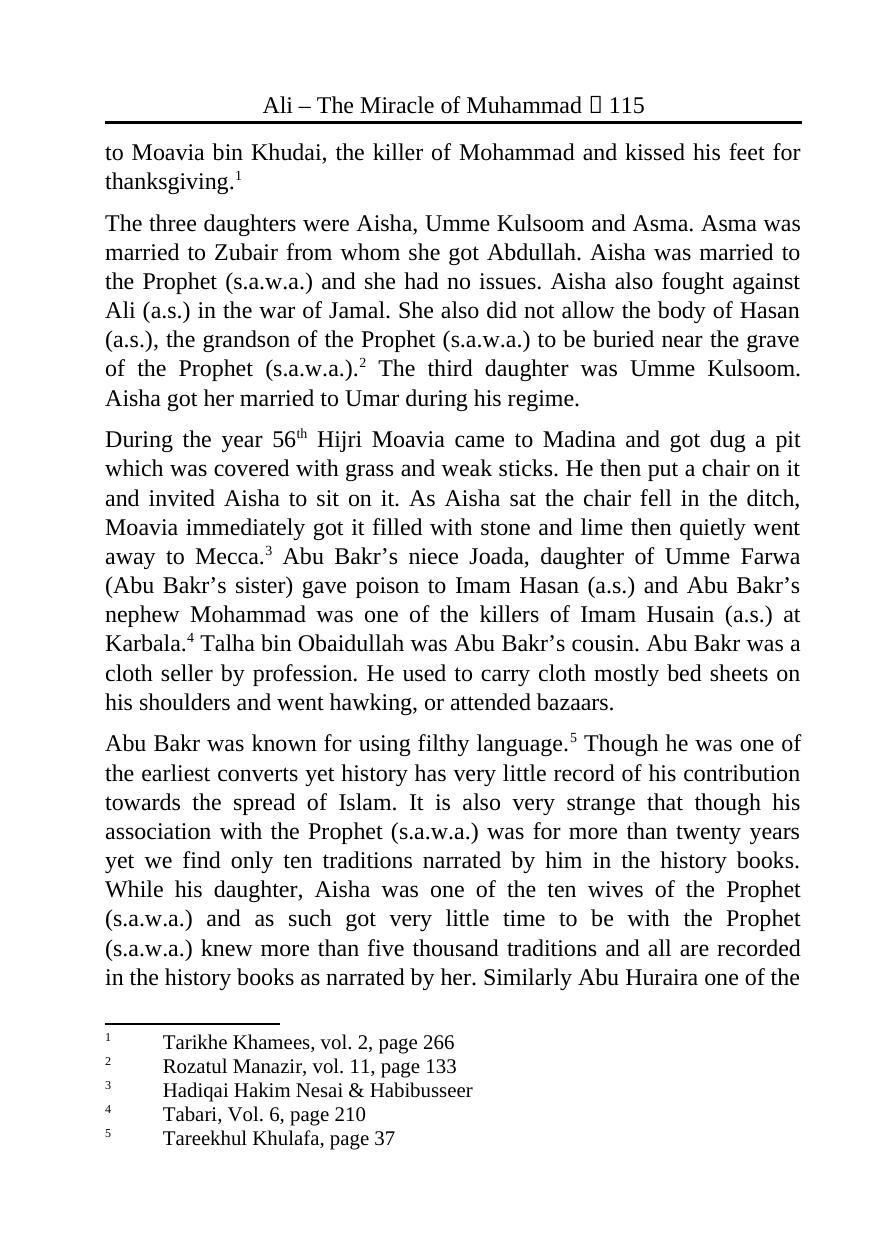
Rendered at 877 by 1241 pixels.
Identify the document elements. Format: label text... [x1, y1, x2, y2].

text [105, 728, 802, 991]
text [105, 137, 802, 195]
text During the year 56th Hijri Moavia came to Madina and got dug a pit which was covered with grass and weak sticks. He then put a chair on it and invited Aisha to sit on it. As Aisha sat the chair fell in the ditch, Moavia immediately got it filled with stone and lime then quietly went away to Mecca. Abu Bakr’s niece Joada, daughter of Umme Farwa (Abu Bakr’s sister) gave poison to Imam Hasan (a.s.) and Abu Bakr’s nephew Mohammad was one of the killers of Imam Husain (a.s.) at Karbala. Talha bin Obaidullah was Abu Bakr’s cousin. Abu Bakr was a cloth seller by profession. He used to carry cloth mostly bed sheets on his shoulders and went hawking, or attended bazaars. [105, 424, 802, 716]
text The three daughters were Aisha, Umme Kulsoom and Asma. Asma was married to Zubair from whom she got Abdullah. Aisha was married to the Prophet (s.a.w.a.) and she had no issues. Aisha also fought against Ali (a.s.) in the war of Jamal. She also did not allow the body of Hasan (a.s.), the grandson of the Prophet (s.a.w.a.) to be buried near the grave of the Prophet (s.a.w.a.). The third daughter was Umme Kulsoom. Aisha got her married to Umar during his regime. [105, 208, 802, 412]
